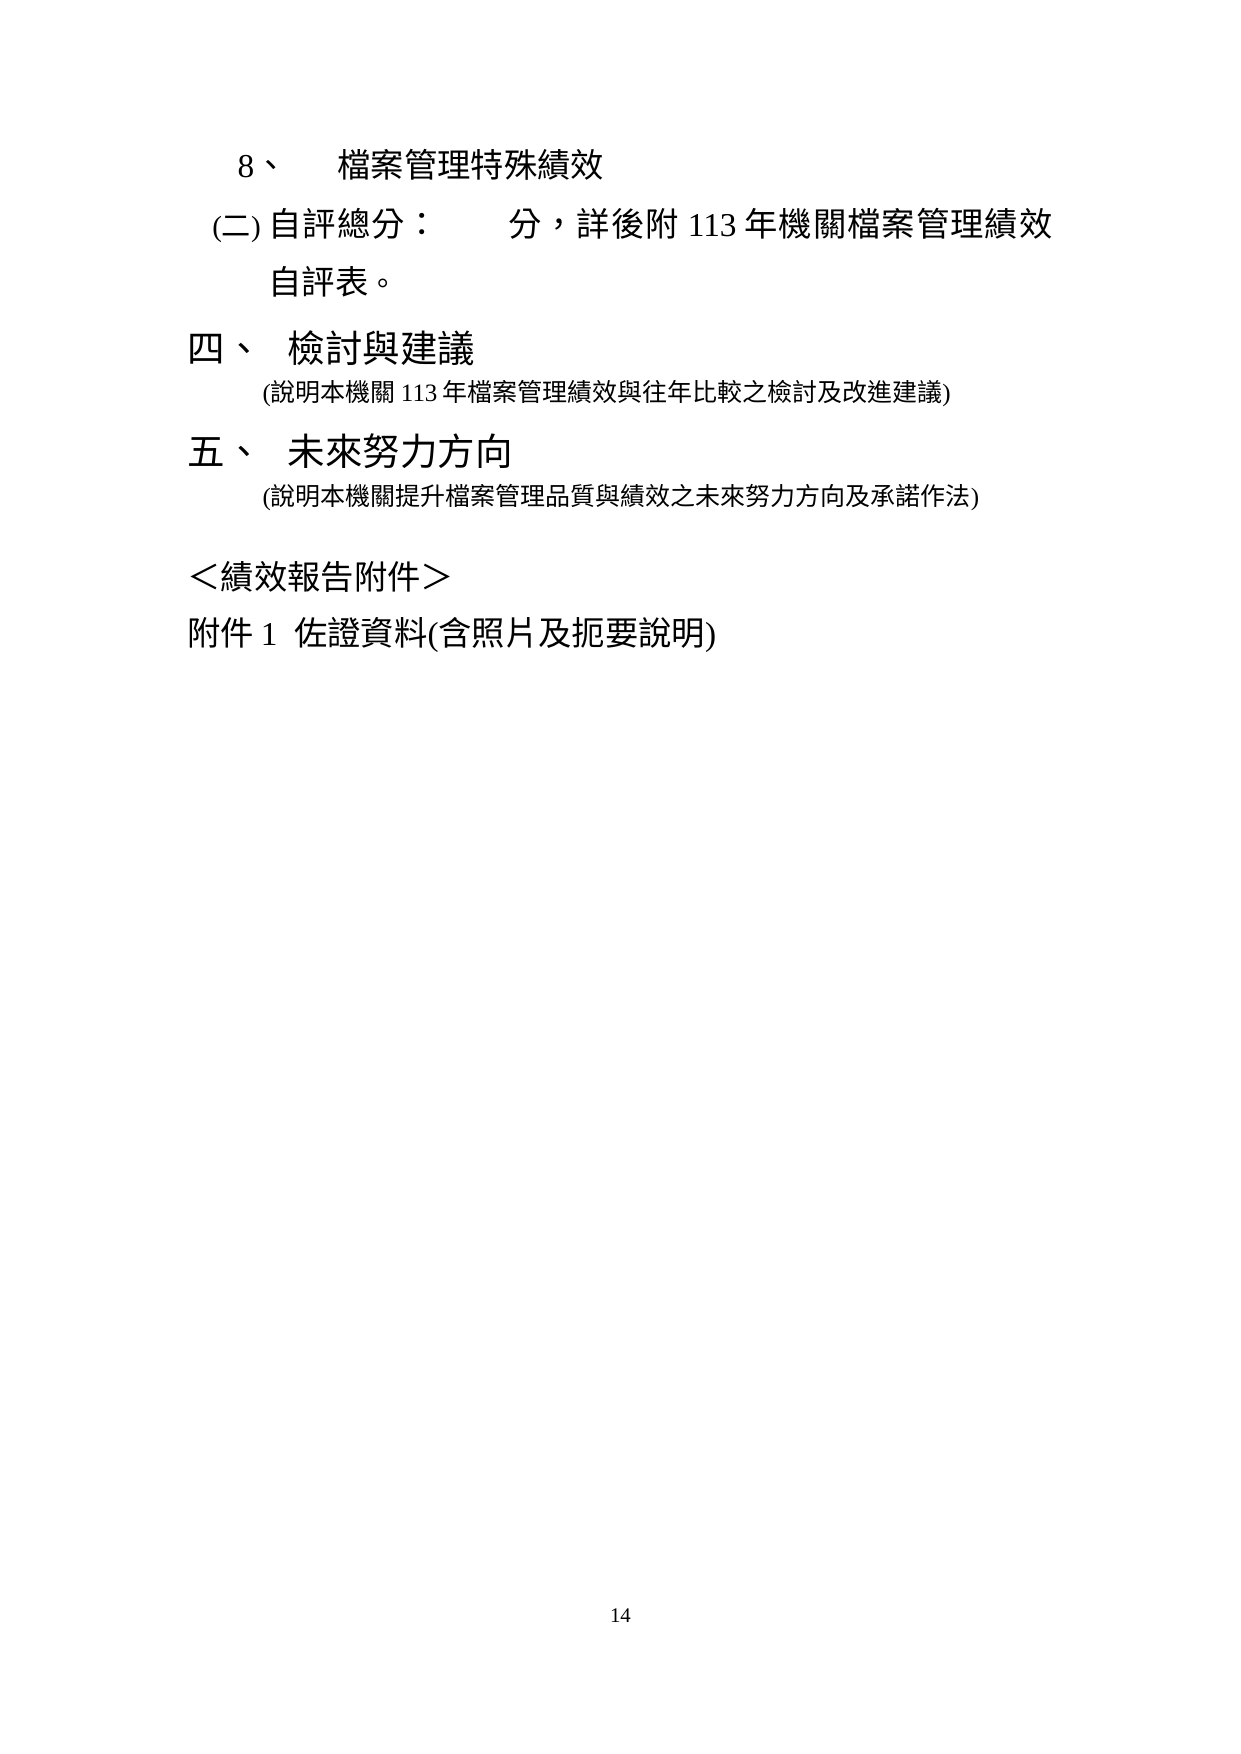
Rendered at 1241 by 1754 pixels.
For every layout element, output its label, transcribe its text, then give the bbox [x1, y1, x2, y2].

list 檢討與建議 [187, 319, 1053, 373]
list 檔案管理特殊績效 [237, 131, 1053, 189]
list 未來努力方向 [187, 422, 1053, 476]
text 附件1 佐證資料(含照片及扼要說明) [187, 599, 1053, 657]
text ＜績效報告附件＞ [187, 551, 1053, 599]
text (說明本機關113年檔案管理績效與往年比較之檢討及改進建議) [262, 373, 1053, 409]
text (說明本機關提升檔案管理品質與績效之未來努力方向及承諾作法) [262, 476, 1053, 512]
list 自評總分： 分，詳後附113年機關檔案管理績效自評表。 [212, 189, 1053, 306]
